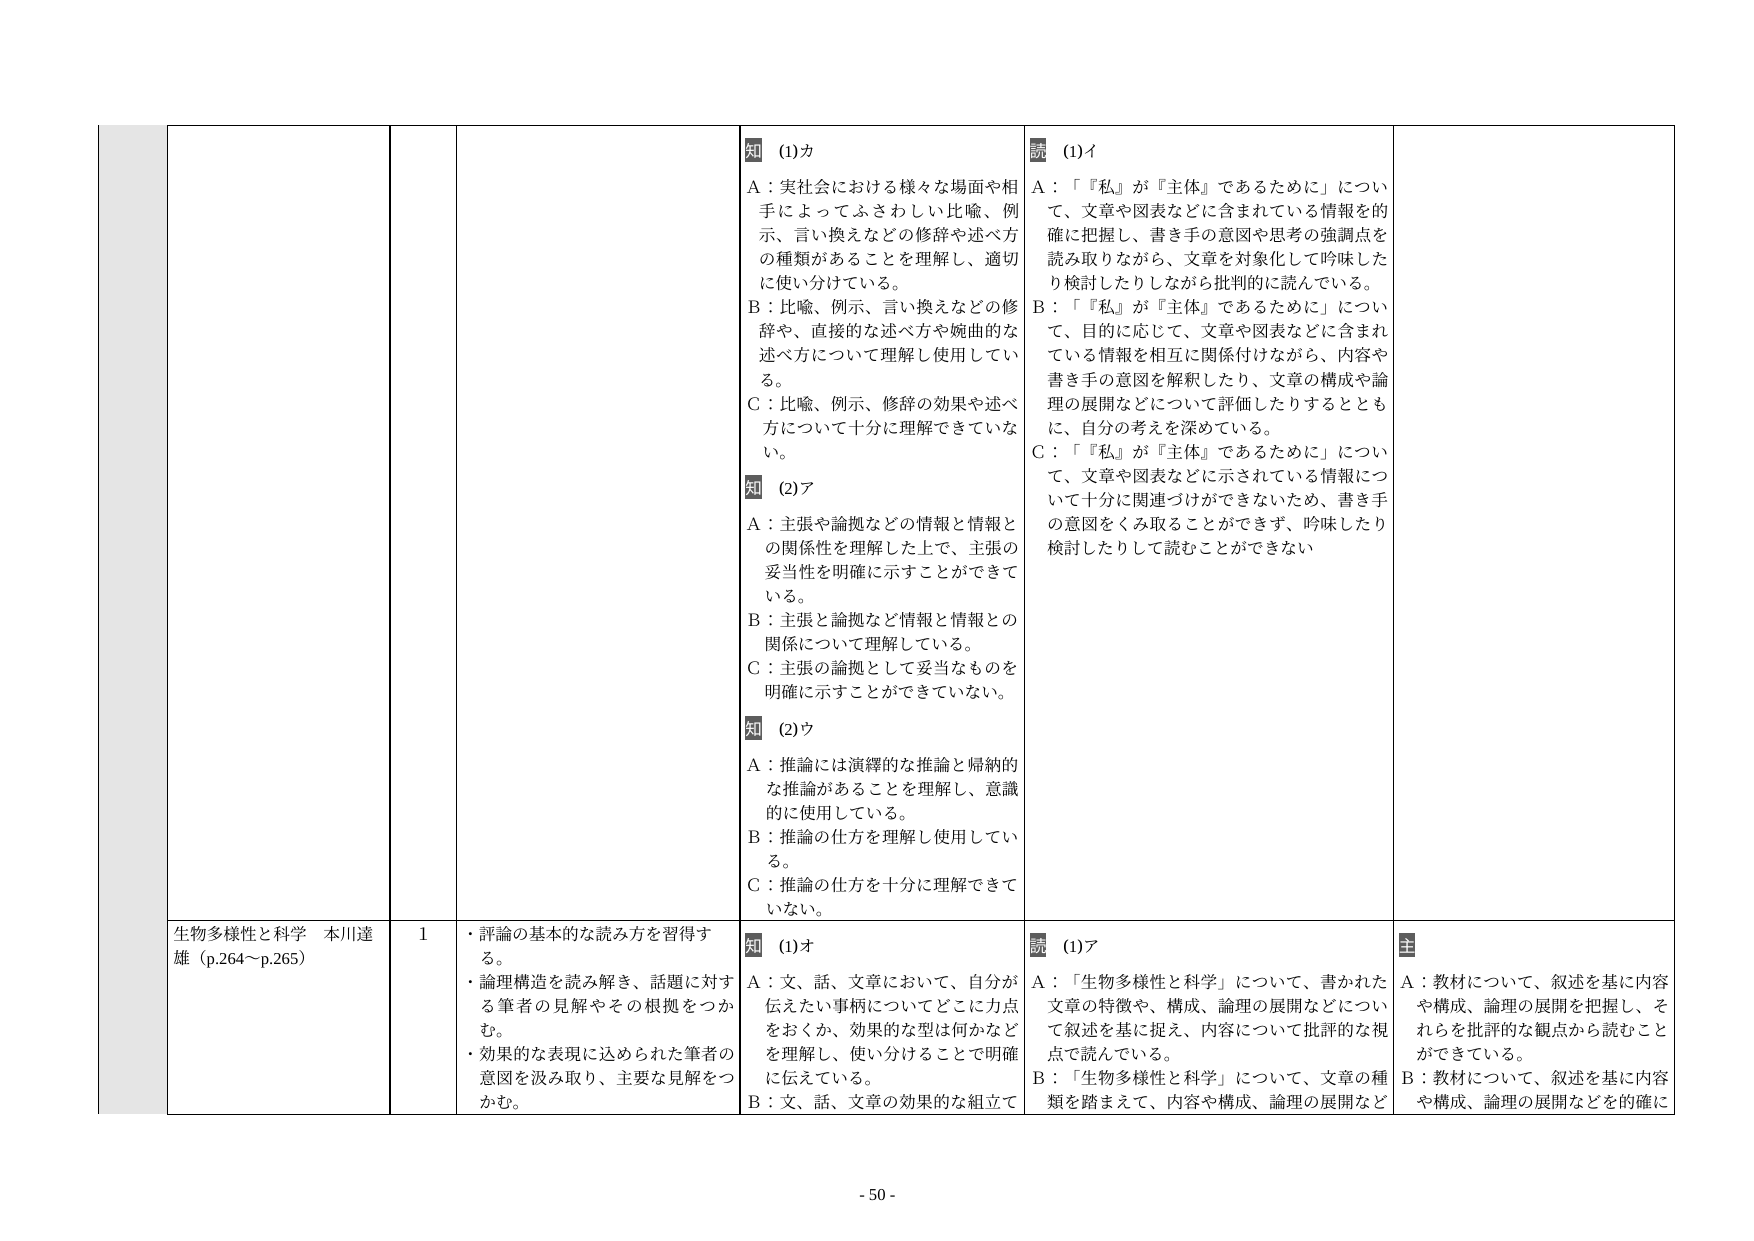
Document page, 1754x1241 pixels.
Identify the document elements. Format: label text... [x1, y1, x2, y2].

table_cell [741, 921, 1024, 1114]
table_cell １ [391, 921, 456, 1114]
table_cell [1025, 126, 1393, 920]
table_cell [1394, 126, 1674, 920]
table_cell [457, 921, 739, 1114]
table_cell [168, 921, 389, 1114]
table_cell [1394, 921, 1674, 1114]
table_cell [457, 126, 739, 920]
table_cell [168, 126, 389, 920]
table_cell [1025, 921, 1393, 1114]
table_cell １ [391, 126, 456, 920]
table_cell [741, 126, 1024, 920]
